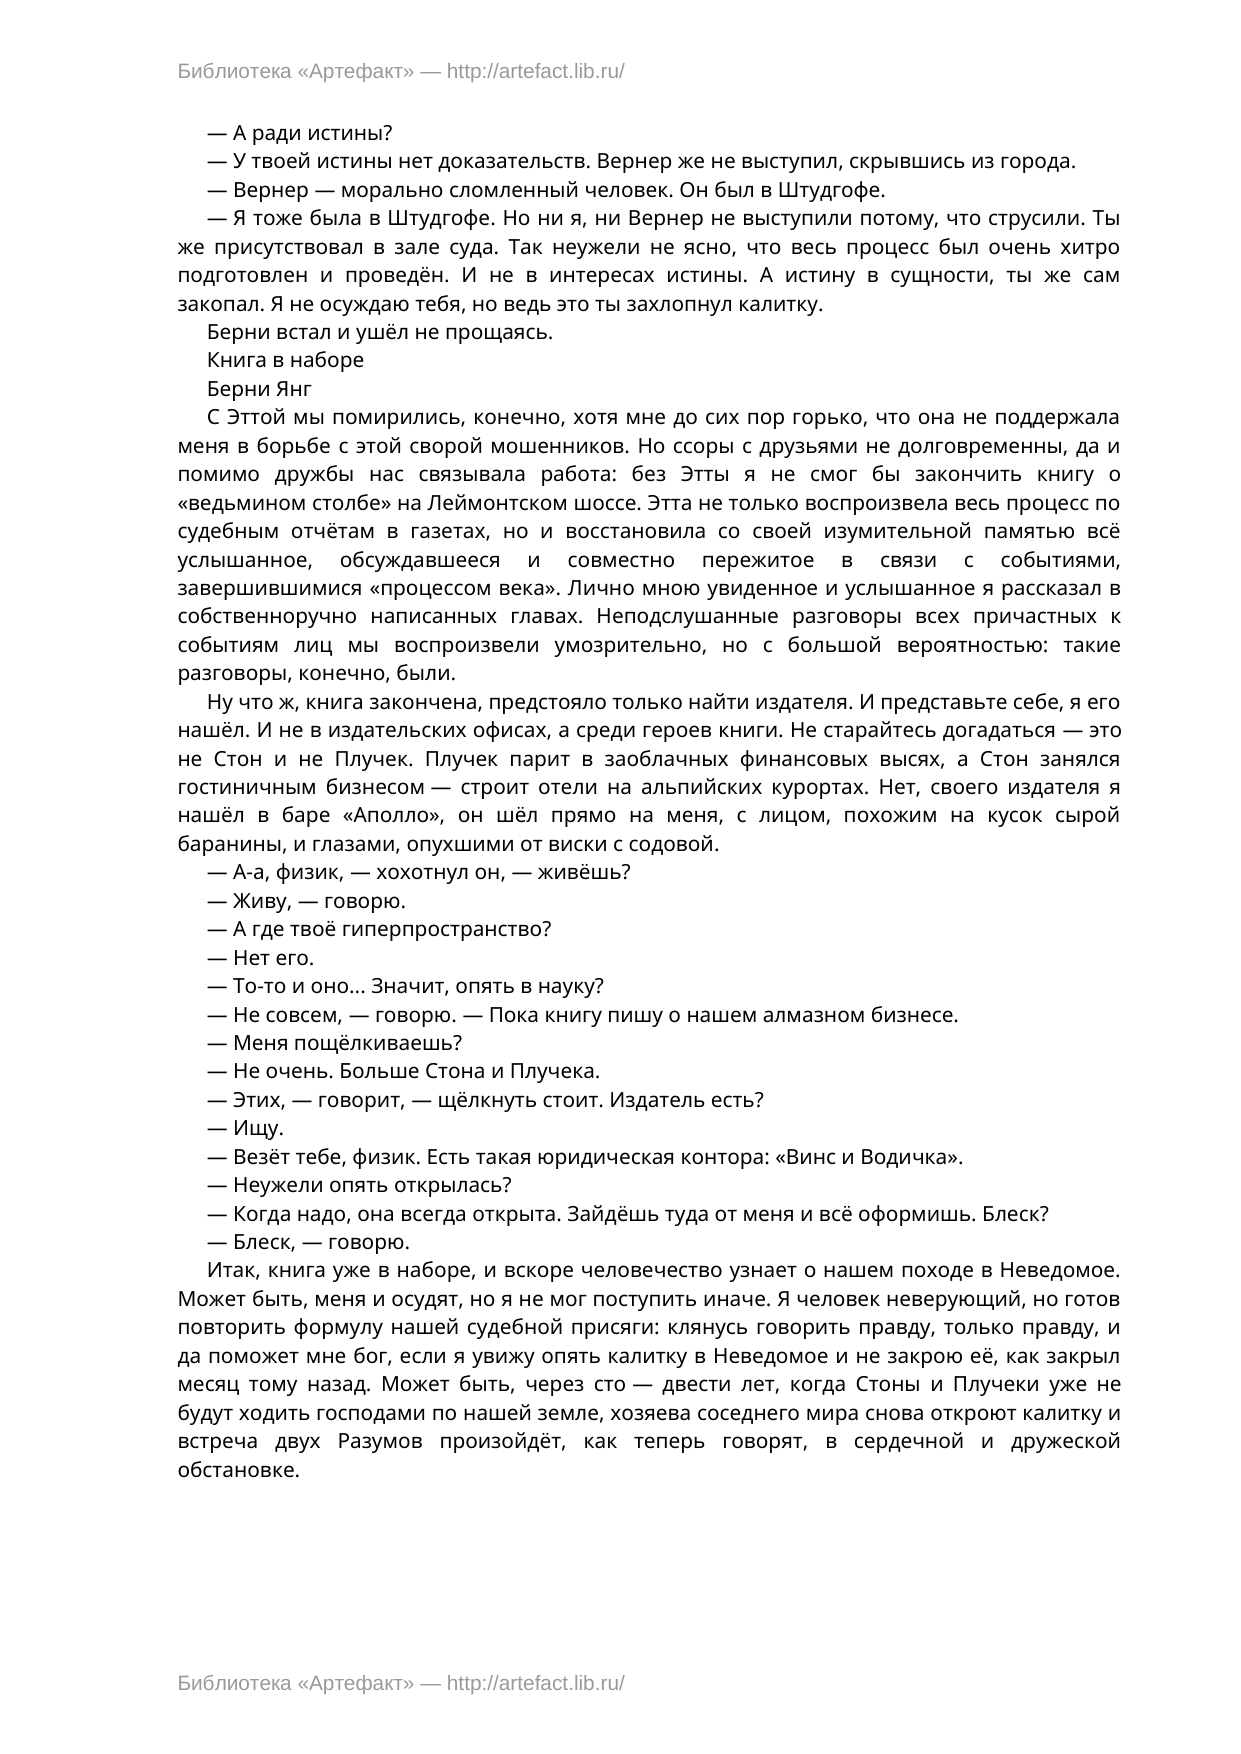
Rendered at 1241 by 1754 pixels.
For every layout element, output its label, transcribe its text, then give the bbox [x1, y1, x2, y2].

text — Неужели опять открылась? [177, 1170, 1122, 1199]
text — Ищу. [177, 1113, 1122, 1142]
text — Вернер — морально сломленный человек. Он был в Штудгофе. [177, 175, 1122, 203]
text — Нет его. [177, 943, 1122, 971]
text Ну что ж, книга закончена, предстояло только найти издателя. И представьте себе, я его нашёл. И не в издательских офисах, а среди героев книги. Не старайтесь догадаться — это не Стон и не Плучек. Плучек парит в заоблачных финансовых высях, а Стон занялся гостиничным бизнесом — строит отели на альпийских курортах. Нет, своего издателя я нашёл в баре «Аполло», он шёл прямо на меня, с лицом, похожим на кусок сырой баранины, и глазами, опухшими от виски с содовой. [177, 687, 1122, 857]
text Книга в наборе [177, 346, 1122, 374]
text — Живу, — говорю. [177, 886, 1122, 914]
text — Блеск, — говорю. [177, 1227, 1122, 1256]
text — А-а, физик, — хохотнул он, — живёшь? [177, 857, 1122, 886]
text — Меня пощёлкиваешь? [177, 1028, 1122, 1057]
text Берни Янг [177, 374, 1122, 402]
text — А ради истины? [177, 118, 1122, 147]
text — Когда надо, она всегда открыта. Зайдёшь туда от меня и всё оформишь. Блеск? [177, 1199, 1122, 1227]
text — Не очень. Больше Стона и Плучека. [177, 1057, 1122, 1085]
text — А где твоё гиперпространство? [177, 914, 1122, 943]
text — У твоей истины нет доказательств. Вернер же не выступил, скрывшись из города. [177, 147, 1122, 175]
text С Эттой мы помирились, конечно, хотя мне до сих пор горько, что она не поддержала меня в борьбе с этой сворой мошенников. Но ссоры с друзьями не долговременны, да и помимо дружбы нас связывала работа: без Этты я не смог бы закончить книгу о «ведьмином столбе» на Леймонтском шоссе. Этта не только воспроизвела весь процесс по судебным отчётам в газетах, но и восстановила со своей изумительной памятью всё услышанное, обсуждавшееся и совместно пережитое в связи с событиями, завершившимися «процессом века». Лично мною увиденное и услышанное я рассказал в собственноручно написанных главах. Неподслушанные разговоры всех причастных к событиям лиц мы воспроизвели умозрительно, но с большой вероятностью: такие разговоры, конечно, были. [177, 402, 1122, 687]
text Берни встал и ушёл не прощаясь. [177, 317, 1122, 346]
text — Я тоже была в Штудгофе. Но ни я, ни Вернер не выступили потому, что струсили. Ты же присутствовал в зале суда. Так неужели не ясно, что весь процесс был очень хитро подготовлен и проведён. И не в интересах истины. А истину в сущности, ты же сам закопал. Я не осуждаю тебя, но ведь это ты захлопнул калитку. [177, 203, 1122, 317]
text — Не совсем, — говорю. — Пока книгу пишу о нашем алмазном бизнесе. [177, 1000, 1122, 1028]
text — То-то и оно... Значит, опять в науку? [177, 971, 1122, 1000]
text — Везёт тебе, физик. Есть такая юридическая контора: «Винс и Водичка». [177, 1142, 1122, 1170]
text Итак, книга уже в наборе, и вскоре человечество узнает о нашем походе в Неведомое. Может быть, меня и осудят, но я не мог поступить иначе. Я человек неверующий, но готов повторить формулу нашей судебной присяги: клянусь говорить правду, только правду, и да поможет мне бог, если я увижу опять калитку в Неведомое и не закрою её, как закрыл месяц тому назад. Может быть, через сто — двести лет, когда Стоны и Плучеки уже не будут ходить господами по нашей земле, хозяева соседнего мира снова откроют калитку и встреча двух Разумов произойдёт, как теперь говорят, в сердечной и дружеской обстановке.0 [177, 1256, 1122, 1483]
text — Этих, — говорит, — щёлкнуть стоит. Издатель есть? [177, 1085, 1122, 1113]
